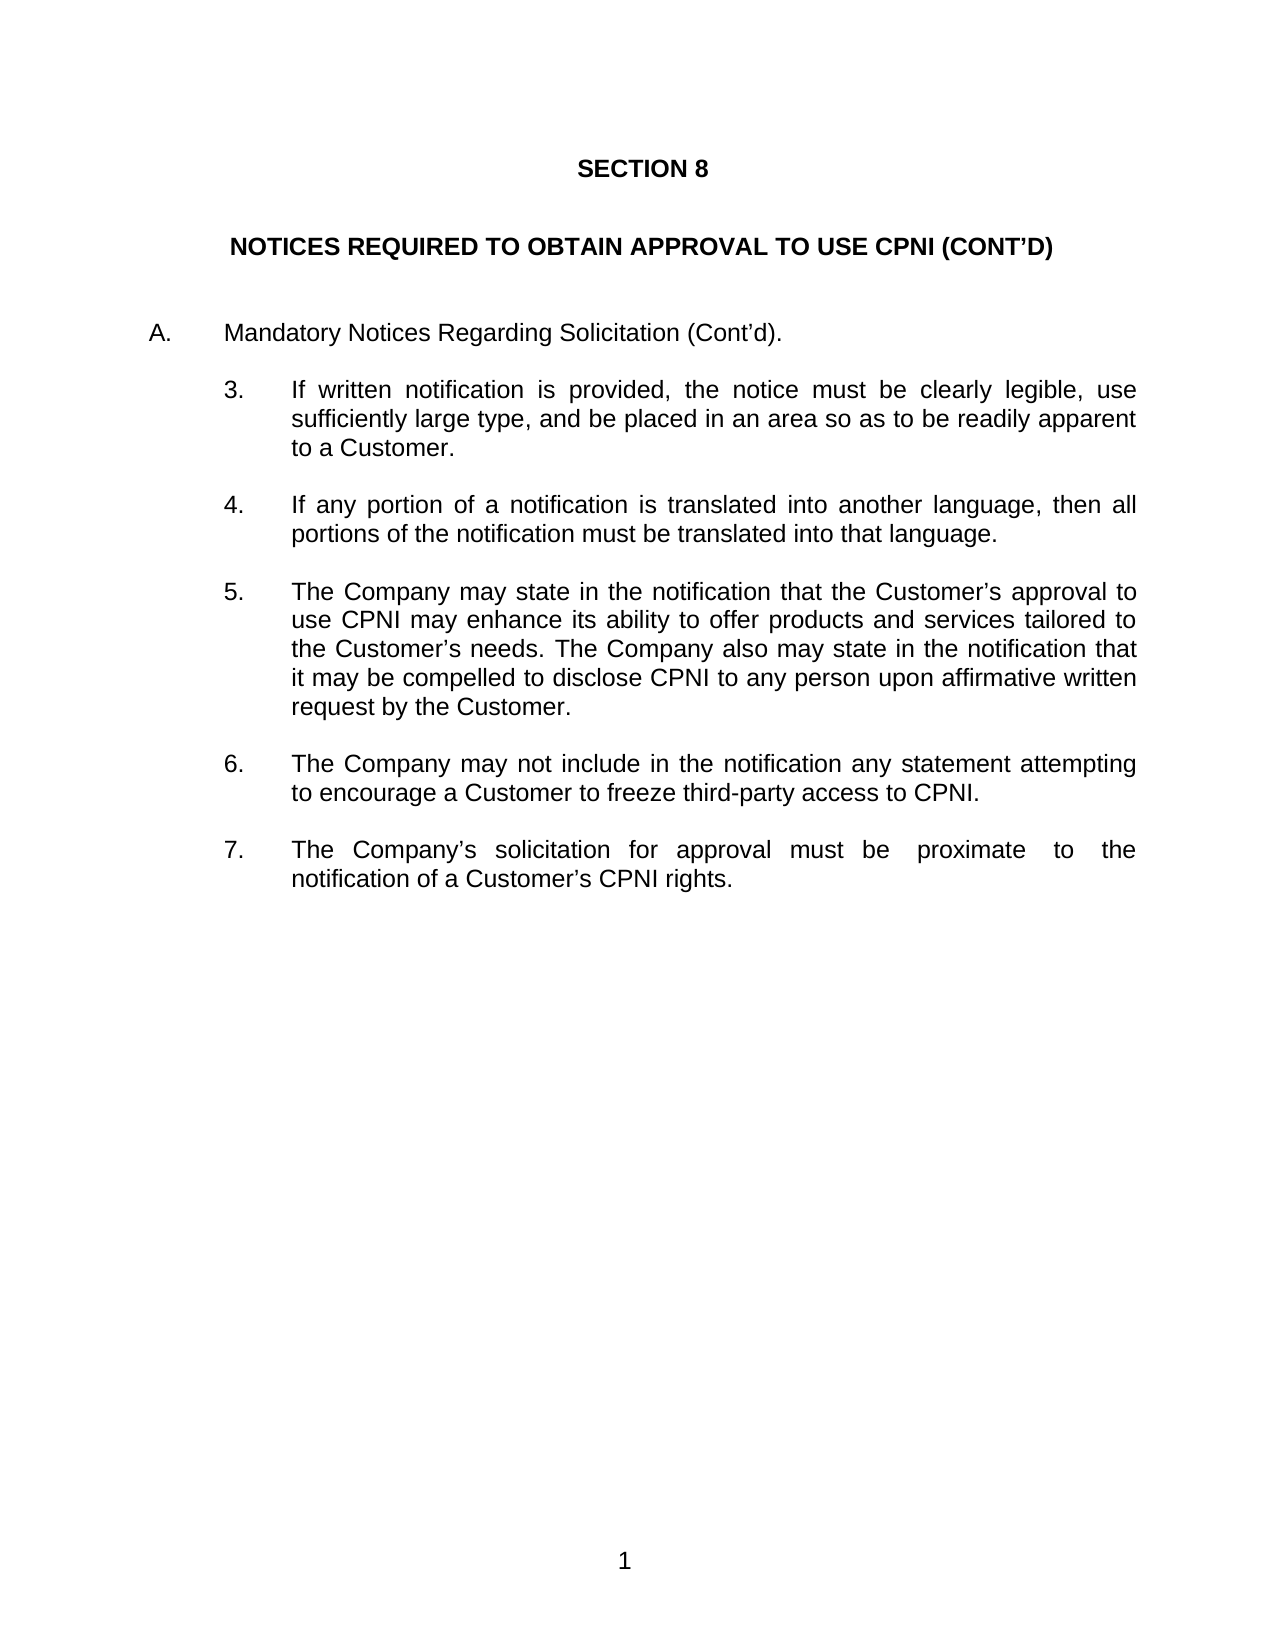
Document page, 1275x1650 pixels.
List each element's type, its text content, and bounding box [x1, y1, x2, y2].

list If written notification is provided, the notice must be clearly legible, use sufficiently large type, and be placed in an area so as to be readily apparent to a Customer. [223, 375, 1137, 462]
subtitle SECTION 8 [575, 154, 711, 183]
text NOTICES REQUIRED TO OBTAIN APPROVAL TO USE CPNI (CONT’D) [229, 232, 1148, 261]
list Mandatory Notices Regarding Solicitation (Cont’d). [148, 318, 1148, 347]
list The Company’s solicitation for approval must be proximate to the notification of a Customer’s CPNI rights. [223, 835, 1137, 893]
list The Company may not include in the notification any statement attempting to encourage a Customer to freeze third-party access to CPNI. [223, 749, 1137, 807]
list If any portion of a notification is translated into another language, then all portions of the notification must be translated into that language. [223, 490, 1137, 548]
list The Company may state in the notification that the Customer’s approval to use CPNI may enhance its ability to offer products and services tailored to the Customer’s needs. The Company also may state in the notification that it may be compelled to disclose CPNI to any person upon affirmative written request by the Customer. [223, 577, 1137, 720]
